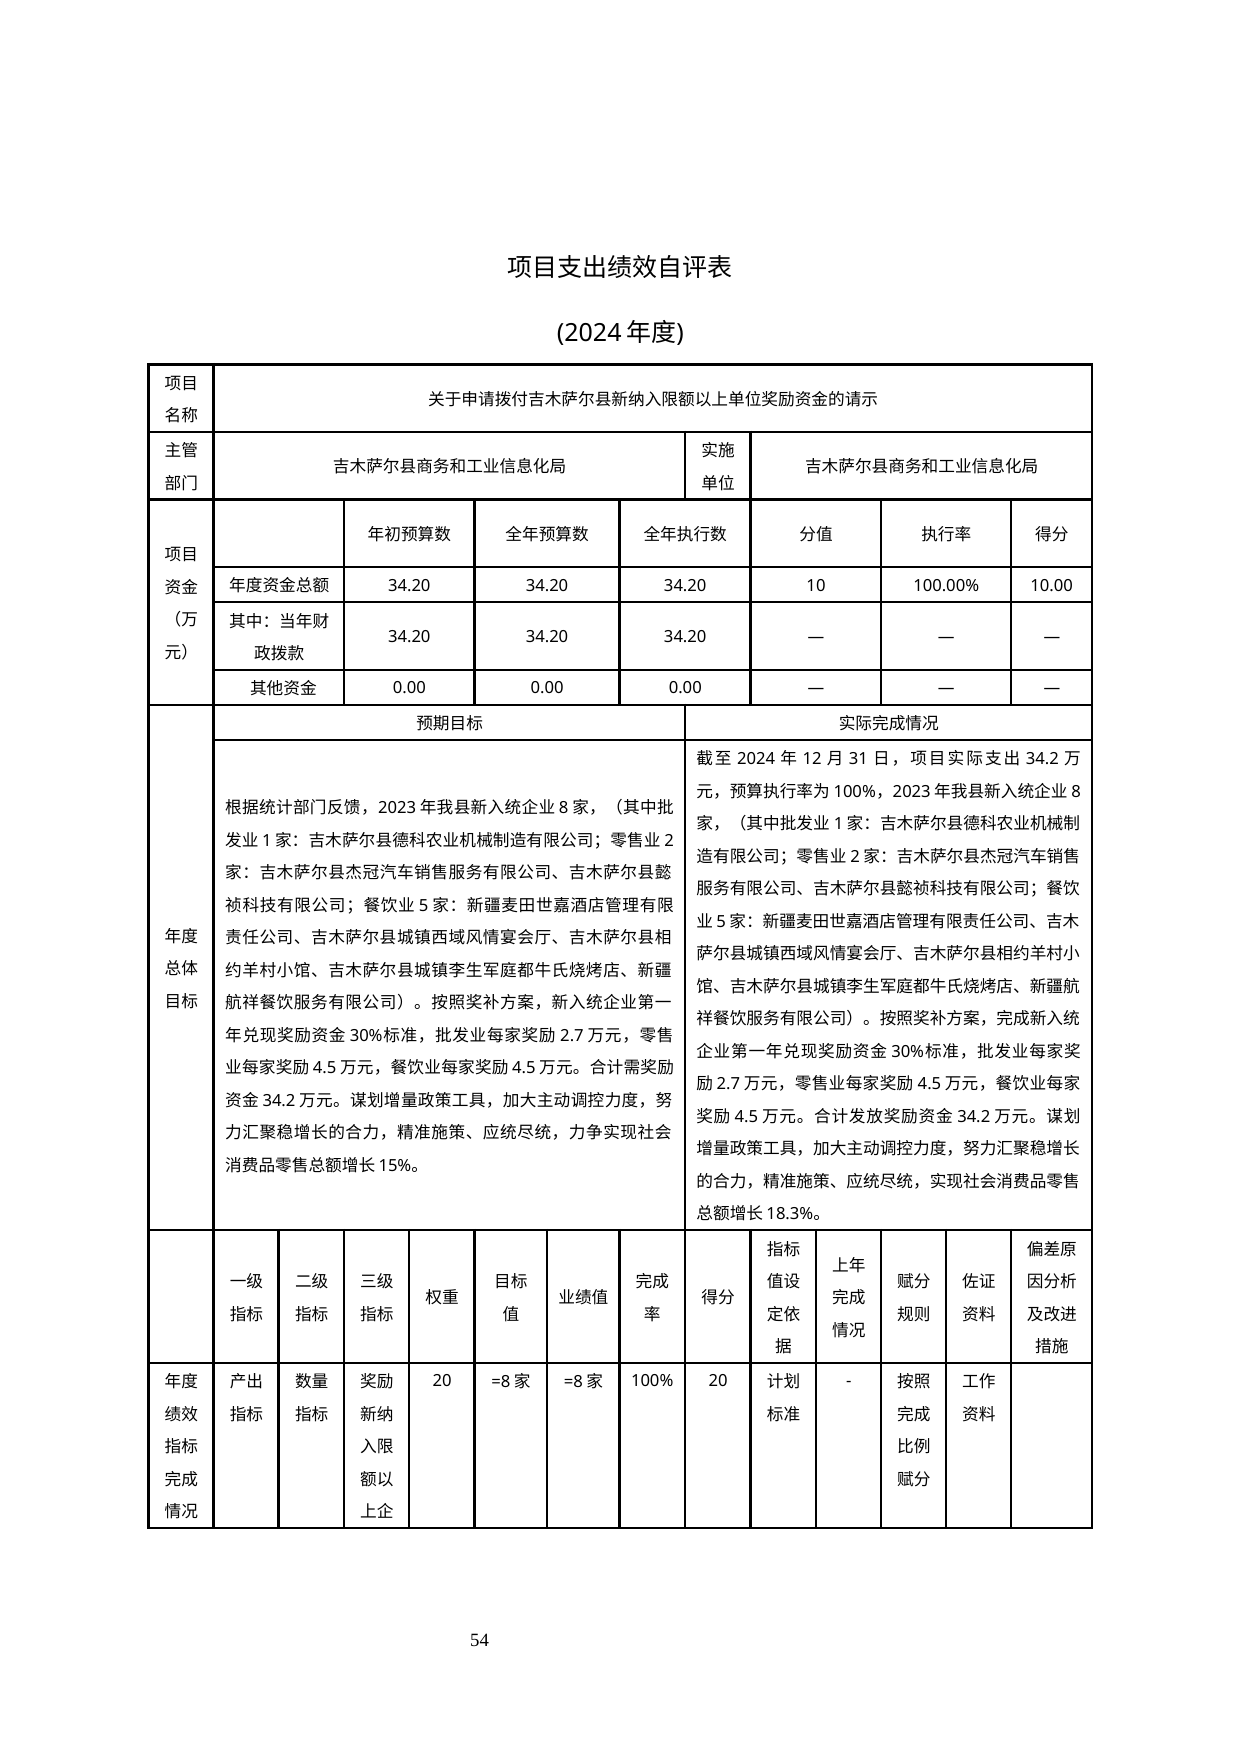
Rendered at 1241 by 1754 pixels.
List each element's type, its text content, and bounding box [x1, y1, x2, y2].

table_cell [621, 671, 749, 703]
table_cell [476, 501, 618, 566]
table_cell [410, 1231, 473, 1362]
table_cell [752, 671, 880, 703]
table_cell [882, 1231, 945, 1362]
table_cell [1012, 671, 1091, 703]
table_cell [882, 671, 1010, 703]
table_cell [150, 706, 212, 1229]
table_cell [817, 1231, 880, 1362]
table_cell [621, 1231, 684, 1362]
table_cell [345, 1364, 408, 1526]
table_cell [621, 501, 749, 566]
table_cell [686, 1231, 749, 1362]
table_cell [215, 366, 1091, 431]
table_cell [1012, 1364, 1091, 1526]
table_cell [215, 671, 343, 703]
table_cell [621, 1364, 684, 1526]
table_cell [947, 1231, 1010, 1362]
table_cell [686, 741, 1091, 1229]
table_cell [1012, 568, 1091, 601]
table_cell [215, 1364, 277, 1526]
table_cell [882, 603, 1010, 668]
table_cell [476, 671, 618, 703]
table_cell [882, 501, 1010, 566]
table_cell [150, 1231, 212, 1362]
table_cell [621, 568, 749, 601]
table_cell (2024年度) [148, 298, 1092, 363]
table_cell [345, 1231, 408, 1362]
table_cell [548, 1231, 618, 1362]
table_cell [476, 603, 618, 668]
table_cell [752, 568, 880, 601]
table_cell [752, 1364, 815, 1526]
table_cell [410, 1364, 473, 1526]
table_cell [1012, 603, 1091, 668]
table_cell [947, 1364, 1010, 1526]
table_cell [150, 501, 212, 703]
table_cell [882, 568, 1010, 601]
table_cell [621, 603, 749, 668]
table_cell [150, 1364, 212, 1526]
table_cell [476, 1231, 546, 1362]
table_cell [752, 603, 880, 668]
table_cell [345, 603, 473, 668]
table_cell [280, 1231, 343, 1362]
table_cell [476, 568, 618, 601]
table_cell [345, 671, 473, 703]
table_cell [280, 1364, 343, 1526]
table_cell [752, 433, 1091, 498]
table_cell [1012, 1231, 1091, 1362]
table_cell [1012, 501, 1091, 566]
table_header 项目支出绩效自评表 [148, 233, 1092, 298]
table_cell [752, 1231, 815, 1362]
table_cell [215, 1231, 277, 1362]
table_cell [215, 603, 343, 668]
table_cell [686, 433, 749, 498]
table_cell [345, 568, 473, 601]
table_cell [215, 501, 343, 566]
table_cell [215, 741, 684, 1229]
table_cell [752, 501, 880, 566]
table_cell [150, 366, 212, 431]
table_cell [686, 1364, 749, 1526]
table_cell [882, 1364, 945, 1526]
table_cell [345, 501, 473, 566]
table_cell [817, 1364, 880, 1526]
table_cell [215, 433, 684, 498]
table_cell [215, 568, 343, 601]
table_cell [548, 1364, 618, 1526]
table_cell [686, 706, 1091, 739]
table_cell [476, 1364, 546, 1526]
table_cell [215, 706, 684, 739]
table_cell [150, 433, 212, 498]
